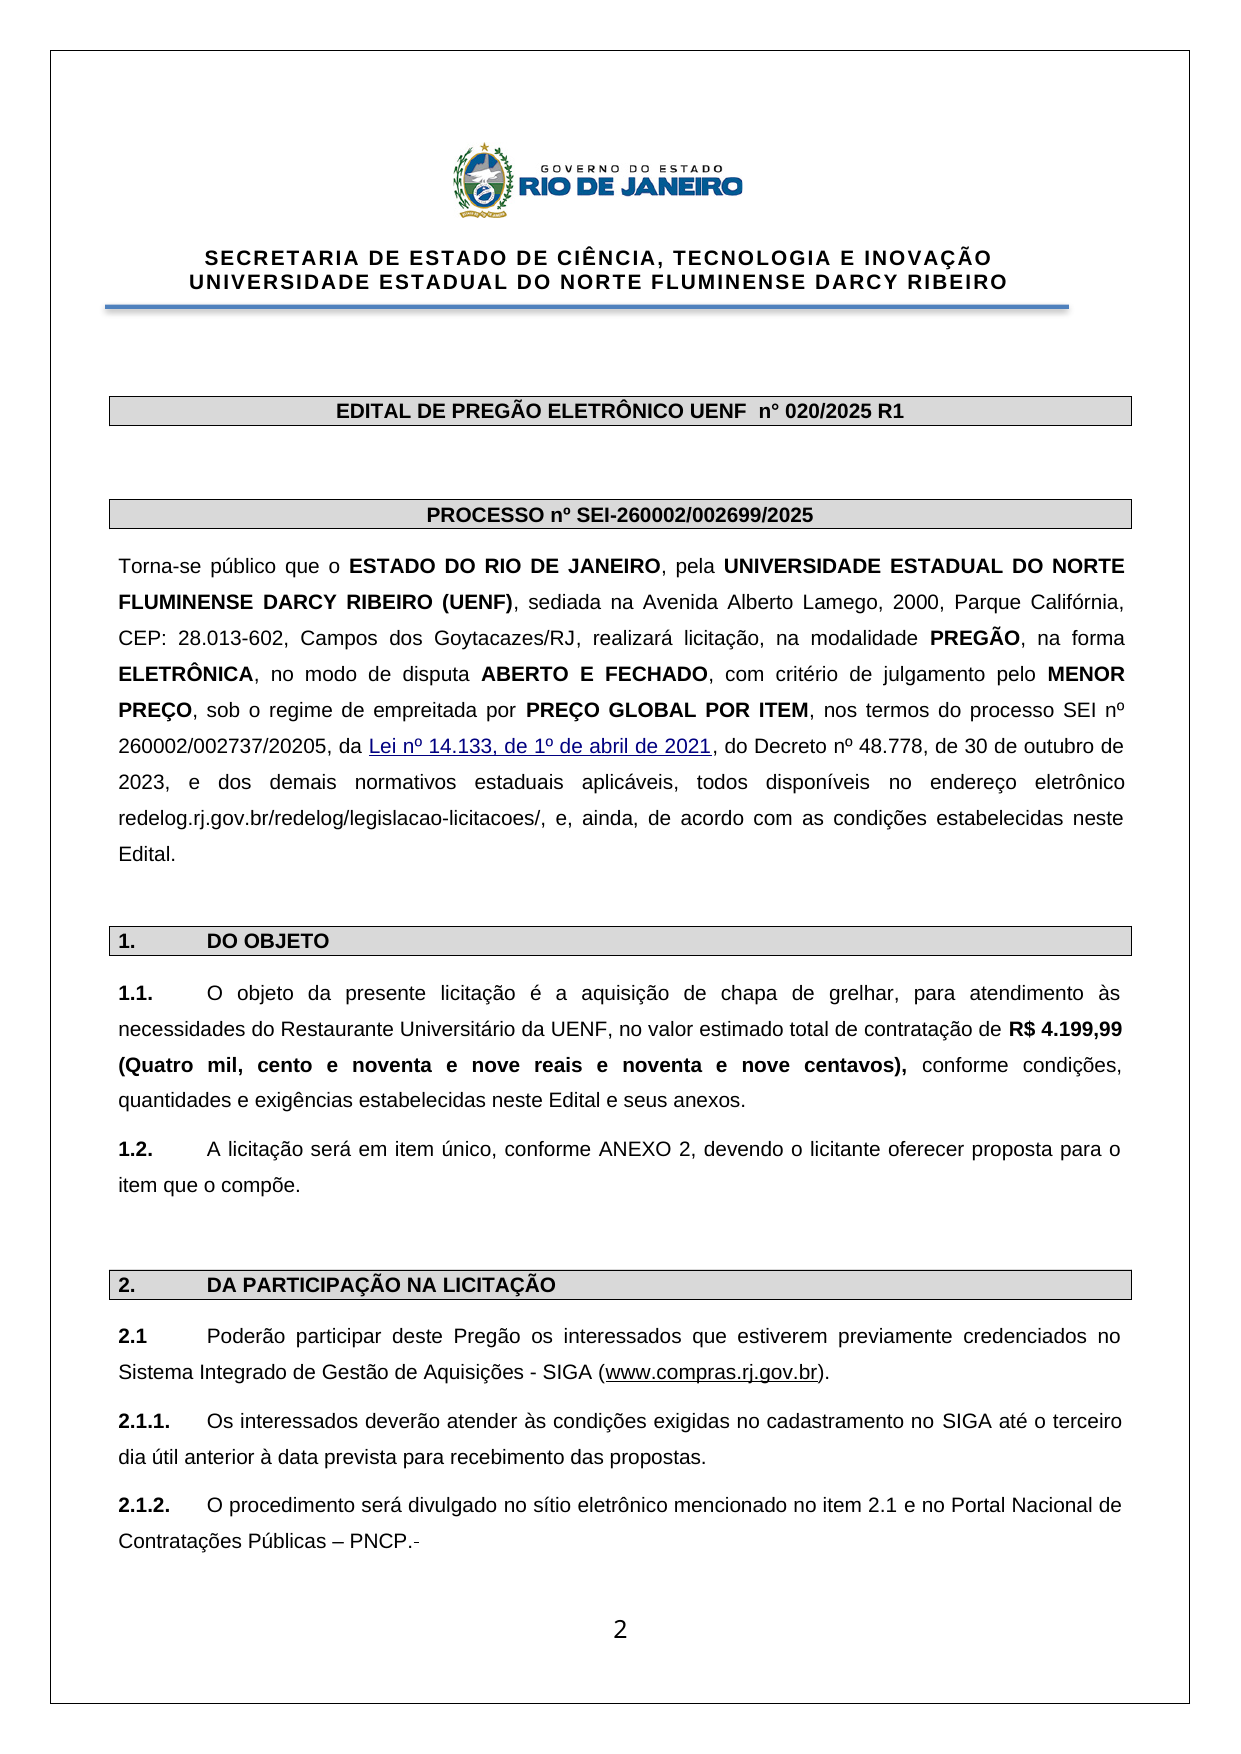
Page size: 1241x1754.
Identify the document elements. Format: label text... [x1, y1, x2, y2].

list 2.1 Poderão participar deste Pregão os interessados que estiverem previamente credenciados no Sistema Integrado de Gestão de Aquisições - SIGA (www.compras.rj.gov.br). [118, 1324, 1122, 1384]
text Torna-se público que o ESTADO DO RIO DE JANEIRO, pela UNIVERSIDADE ESTADUAL DO NORTE FLUMINENSE DARCY RIBEIRO (UENF), sediada na Avenida Alberto Lamego, 2000, Parque Califórnia, CEP: 28.013-602, Campos dos Goytacazes/RJ, realizará licitação, na modalidade PREGÃO, na forma ELETRÔNICA, no modo de disputa ABERTO E FECHADO, com critério de julgamento pelo MENOR PREÇO, sob o regime de empreitada por PREÇO GLOBAL POR ITEM, nos termos do processo SEI nº 260002/002737/20205, da Lei nº 14.133, de 1º de abril de 2021, do Decreto nº 48.778, de 30 de outubro de 2023, e dos demais normativos estaduais aplicáveis, todos disponíveis no endereço eletrônico redelog.rj.gov.br/redelog/legislacao-licitacoes/, e, ainda, de acordo com as condições estabelecidas neste Edital. [118, 554, 1125, 865]
text PROCESSO nº SEI-260002/002699/2025 [110, 500, 1131, 528]
text Os interessados deverão atender às condições exigidas no cadastramento no SIGA até o terceiro dia útil anterior à data prevista para recebimento das propostas. [118, 1409, 1122, 1468]
picture [453, 142, 743, 218]
text EDITAL DE PREGÃO ELETRÔNICO UENF n° 020/2025 R1 [110, 397, 1131, 425]
text O procedimento será divulgado no sítio eletrônico mencionado no item 2.1 e no Portal Nacional de Contratações Públicas – PNCP. [118, 1493, 1122, 1553]
text DA PARTICIPAÇÃO NA LICITAÇÃO [110, 1271, 1131, 1299]
text DO OBJETO [110, 927, 1131, 955]
text A licitação será em item único, conforme ANEXO 2, devendo o licitante oferecer proposta para o item que o compõe. [118, 1137, 1122, 1197]
text O objeto da presente licitação é a aquisição de chapa de grelhar, para atendimento às necessidades do Restaurante Universitário da UENF, no valor estimado total de contratação de R$ 4.199,99 (Quatro mil, cento e noventa e nove reais e noventa e nove centavos), conforme condições, quantidades e exigências estabelecidas neste Edital e seus anexos. [118, 981, 1122, 1112]
